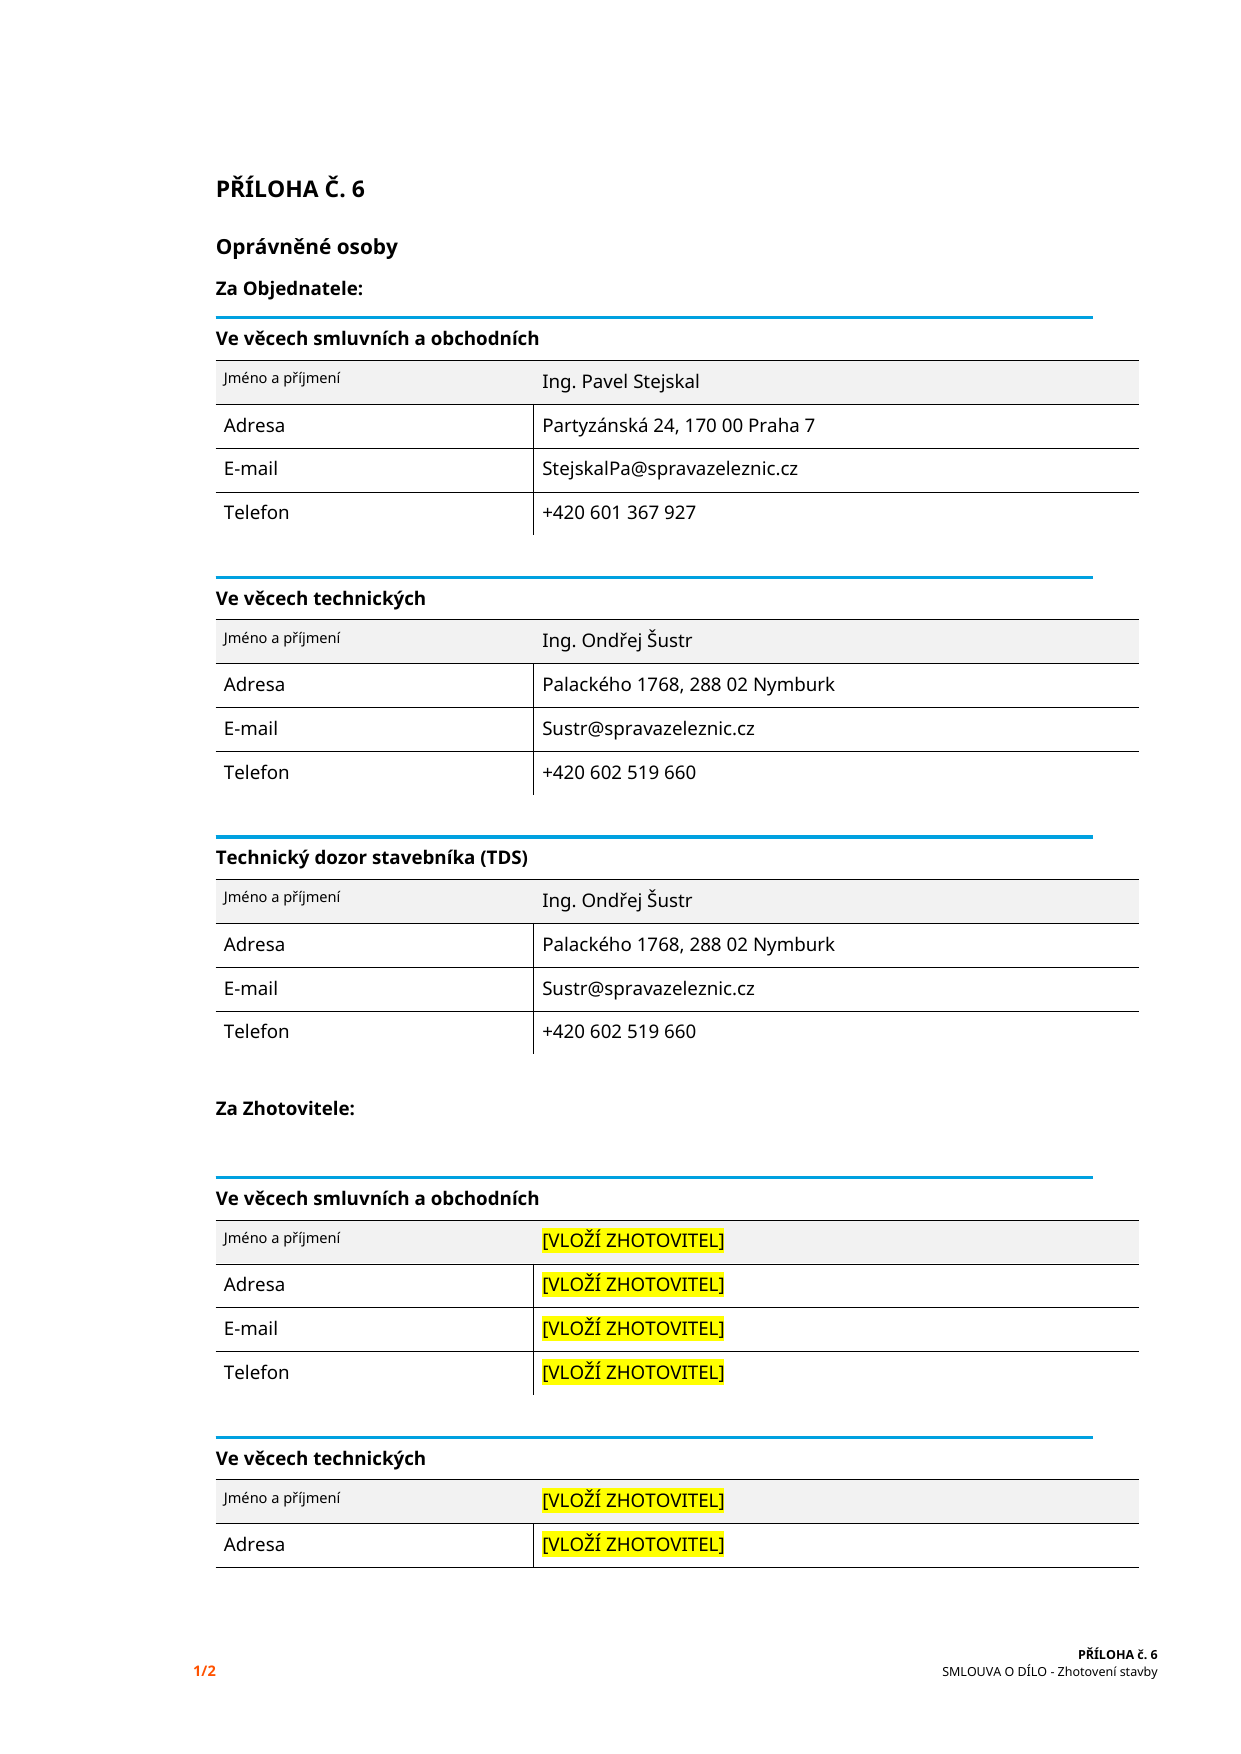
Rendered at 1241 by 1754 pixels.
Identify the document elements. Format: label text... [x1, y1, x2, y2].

text Ve věcech technických [216, 1439, 1093, 1470]
table_cell Telefon [216, 752, 533, 795]
table_header Jméno a příjmení [216, 1221, 534, 1263]
table_cell [VLOŽÍ ZHOTOVITEL] [534, 1265, 1139, 1307]
table_cell [VLOŽÍ ZHOTOVITEL] [534, 1308, 1139, 1351]
table_cell Partyzánská 24, 170 00 Praha 7 [534, 405, 1139, 447]
table_cell E-mail [216, 449, 533, 491]
table_cell E-mail [216, 708, 533, 751]
table_header Jméno a příjmení [216, 880, 534, 923]
table_header Jméno a příjmení [216, 361, 534, 404]
table_cell Telefon [216, 493, 533, 535]
text Příloha č. 6 [216, 172, 1093, 204]
table_header Jméno a příjmení [216, 1480, 534, 1523]
table_cell Adresa [216, 1524, 533, 1567]
table_header [VLOŽÍ ZHOTOVITEL] [534, 1480, 1139, 1523]
table_cell Telefon [216, 1012, 533, 1054]
table_cell StejskalPa@spravazeleznic.cz [534, 449, 1139, 491]
table_cell +420 602 519 660 [534, 752, 1139, 795]
table_cell Adresa [216, 664, 533, 707]
table_cell [VLOŽÍ ZHOTOVITEL] [534, 1352, 1139, 1395]
table_cell Telefon [216, 1352, 533, 1395]
text Ve věcech smluvních a obchodních [216, 1179, 1093, 1211]
text Ve věcech technických [216, 579, 1093, 611]
table_cell Palackého 1768, 288 02 Nymburk [534, 924, 1139, 967]
text Ve věcech smluvních a obchodních [216, 319, 1093, 351]
table_cell Sustr@spravazeleznic.cz [534, 708, 1139, 751]
table_cell Sustr@spravazeleznic.cz [534, 968, 1139, 1011]
table_cell [VLOŽÍ ZHOTOVITEL] [534, 1524, 1139, 1567]
table_cell +420 602 519 660 [534, 1012, 1139, 1054]
table_header Ing. Ondřej Šustr [534, 880, 1139, 923]
table_cell E-mail [216, 1308, 533, 1351]
table_header Jméno a příjmení [216, 620, 534, 663]
table_cell Adresa [216, 405, 533, 447]
text Technický dozor stavebníka (TDS) [216, 839, 1093, 870]
table_header [VLOŽÍ ZHOTOVITEL] [534, 1221, 1139, 1263]
table_cell Adresa [216, 1265, 533, 1307]
table_cell +420 601 367 927 [534, 493, 1139, 535]
text Za Objednatele: [216, 276, 1093, 301]
text Za Zhotovitele: [216, 1095, 1093, 1120]
table_cell E-mail [216, 968, 533, 1011]
text Oprávněné osoby [216, 232, 1093, 260]
table_header Ing. Pavel Stejskal [534, 361, 1139, 404]
table_header Ing. Ondřej Šustr [534, 620, 1139, 663]
table_cell Palackého 1768, 288 02 Nymburk [534, 664, 1139, 707]
table_cell Adresa [216, 924, 533, 967]
